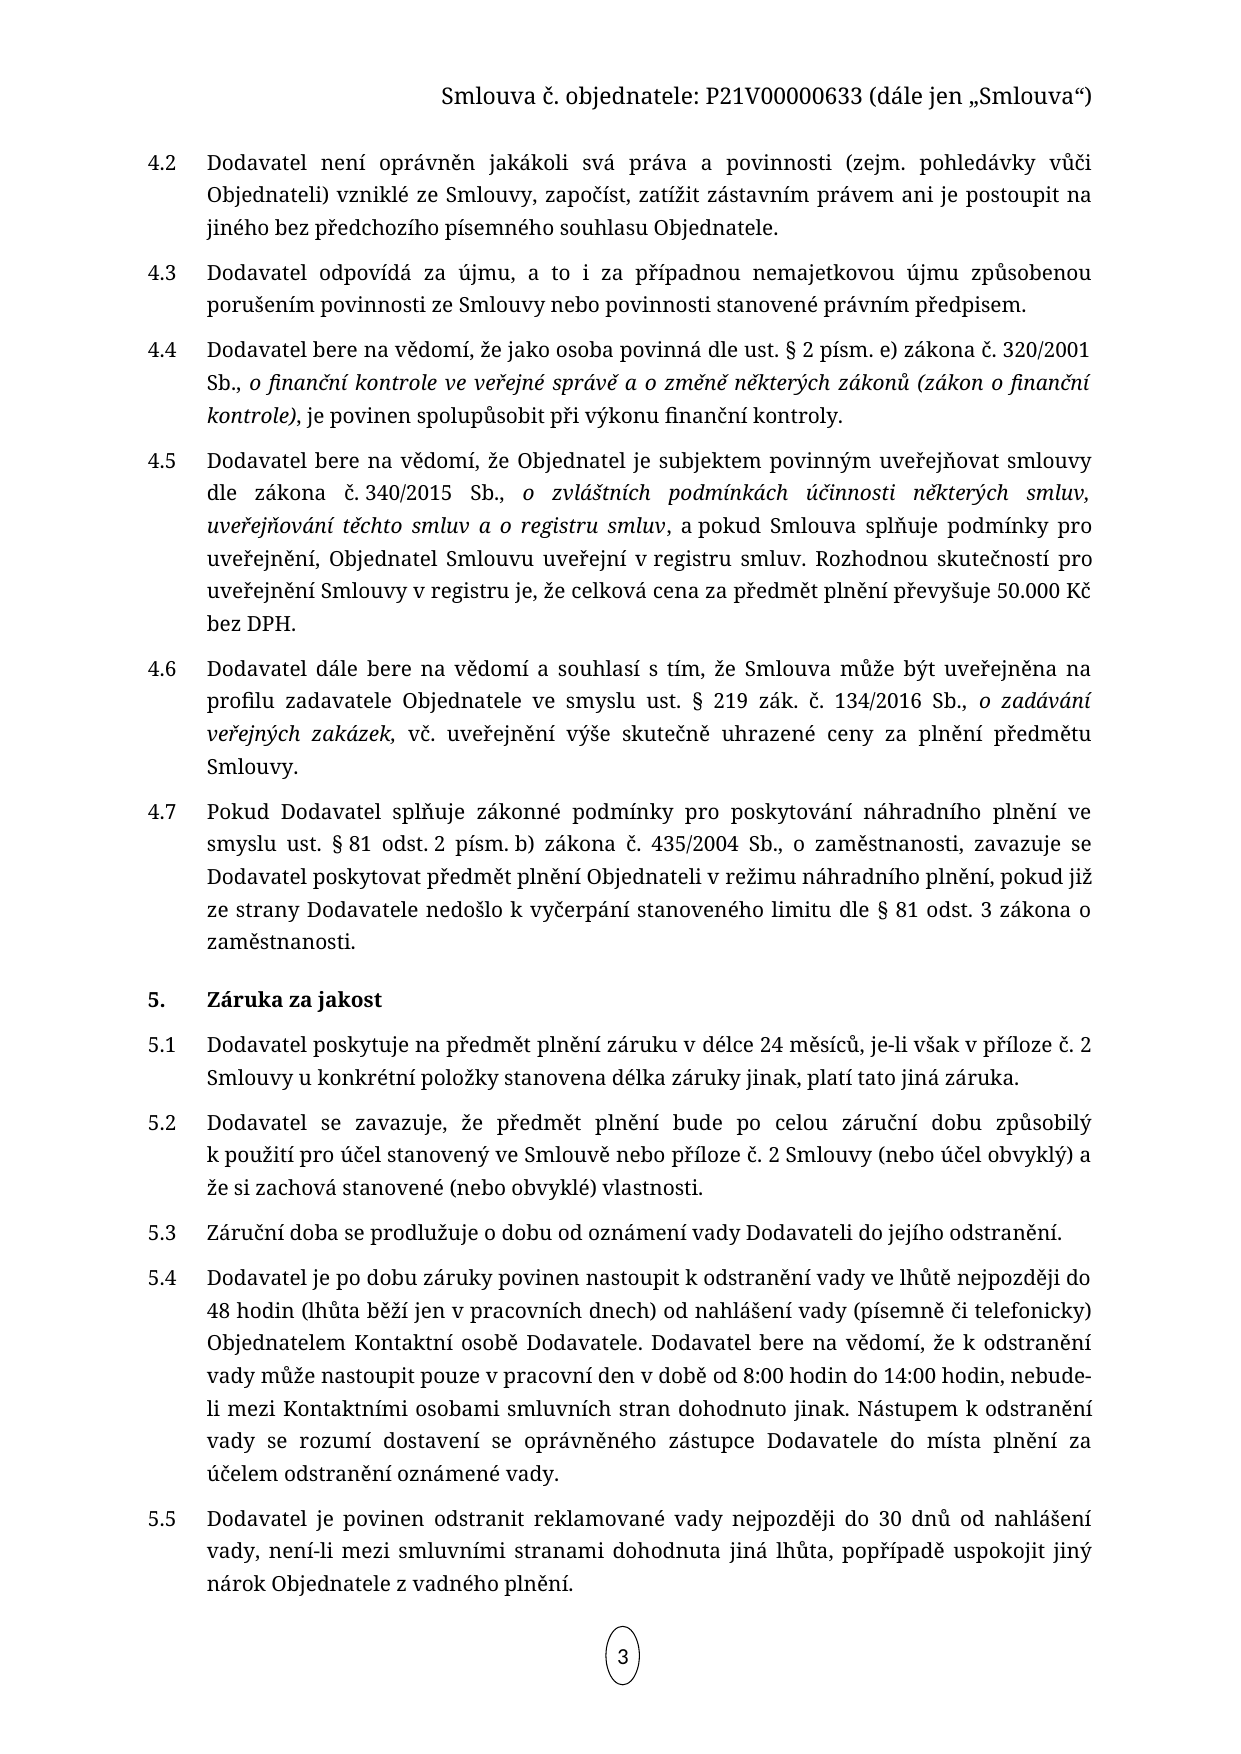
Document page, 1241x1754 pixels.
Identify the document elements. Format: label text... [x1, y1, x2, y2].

list Dodavatel poskytuje na předmět plnění záruku v délce 24 měsíců, je-li však v příloze č. 2 Smlouvy u konkrétní položky stanovena délka záruky jinak, platí tato jiná záruka. [148, 1030, 1093, 1091]
list Dodavatel se zavazuje, že předmět plnění bude po celou záruční dobu způsobilý k použití pro účel stanovený ve Smlouvě nebo příloze č. 2 Smlouvy (nebo účel obvyklý) a že si zachová stanovené (nebo obvyklé) vlastnosti. [148, 1108, 1093, 1201]
list Dodavatel je povinen odstranit reklamované vady nejpozději do 30 dnů od nahlášení vady, není-li mezi smluvními stranami dohodnuta jiná lhůta, popřípadě uspokojit jiný nárok Objednatele z vadného plnění. [148, 1504, 1093, 1598]
list Záruční doba se prodlužuje o dobu od oznámení vady Dodavateli do jejího odstranění. [148, 1218, 1093, 1247]
list Dodavatel bere na vědomí, že Objednatel je subjektem povinným uveřejňovat smlouvy dle zákona č. 340/2015 Sb., o zvláštních podmínkách účinnosti některých smluv, uveřejňování těchto smluv a o registru smluv, a pokud Smlouva splňuje podmínky pro uveřejnění, Objednatel Smlouvu uveřejní v registru smluv. Rozhodnou skutečností pro uveřejnění Smlouvy v registru je, že celková cena za předmět plnění převyšuje 50.000 Kč bez DPH. [148, 446, 1093, 637]
list Záruka za jakost [148, 985, 1093, 1013]
list Dodavatel odpovídá za újmu, a to i za případnou nemajetkovou újmu způsobenou porušením povinnosti ze Smlouvy nebo povinnosti stanovené právním předpisem. [148, 258, 1093, 319]
list Pokud Dodavatel splňuje zákonné podmínky pro poskytování náhradního plnění ve smyslu ust. § 81 odst. 2 písm. b) zákona č. 435/2004 Sb., o zaměstnanosti, zavazuje se Dodavatel poskytovat předmět plnění Objednateli v režimu náhradního plnění, pokud již ze strany Dodavatele nedošlo k vyčerpání stanoveného limitu dle § 81 odst. 3 zákona o zaměstnanosti. [148, 797, 1093, 956]
list Dodavatel dále bere na vědomí a souhlasí s tím, že Smlouva může být uveřejněna na profilu zadavatele Objednatele ve smyslu ust. § 219 zák. č. 134/2016 Sb., o zadávání veřejných zakázek, vč. uveřejnění výše skutečně uhrazené ceny za plnění předmětu Smlouvy. [148, 654, 1093, 780]
list Dodavatel bere na vědomí, že jako osoba povinná dle ust. § 2 písm. e) zákona č. 320/2001 Sb., o finanční kontrole ve veřejné správě a o změně některých zákonů (zákon o finanční kontrole), je povinen spolupůsobit při výkonu finanční kontroly. [148, 336, 1093, 429]
list Dodavatel je po dobu záruky povinen nastoupit k odstranění vady ve lhůtě nejpozději do 48 hodin (lhůta běží jen v pracovních dnech) od nahlášení vady (písemně či telefonicky) Objednatelem Kontaktní osobě Dodavatele. Dodavatel bere na vědomí, že k odstranění vady může nastoupit pouze v pracovní den v době od 8:00 hodin do 14:00 hodin, nebude-li mezi Kontaktními osobami smluvních stran dohodnuto jinak. Nástupem k odstranění vady se rozumí dostavení se oprávněného zástupce Dodavatele do místa plnění za účelem odstranění oznámené vady. [148, 1263, 1093, 1487]
list Dodavatel není oprávněn jakákoli svá práva a povinnosti (zejm. pohledávky vůči Objednateli) vzniklé ze Smlouvy, započíst, zatížit zástavním právem ani je postoupit na jiného bez předchozího písemného souhlasu Objednatele. [148, 148, 1093, 241]
